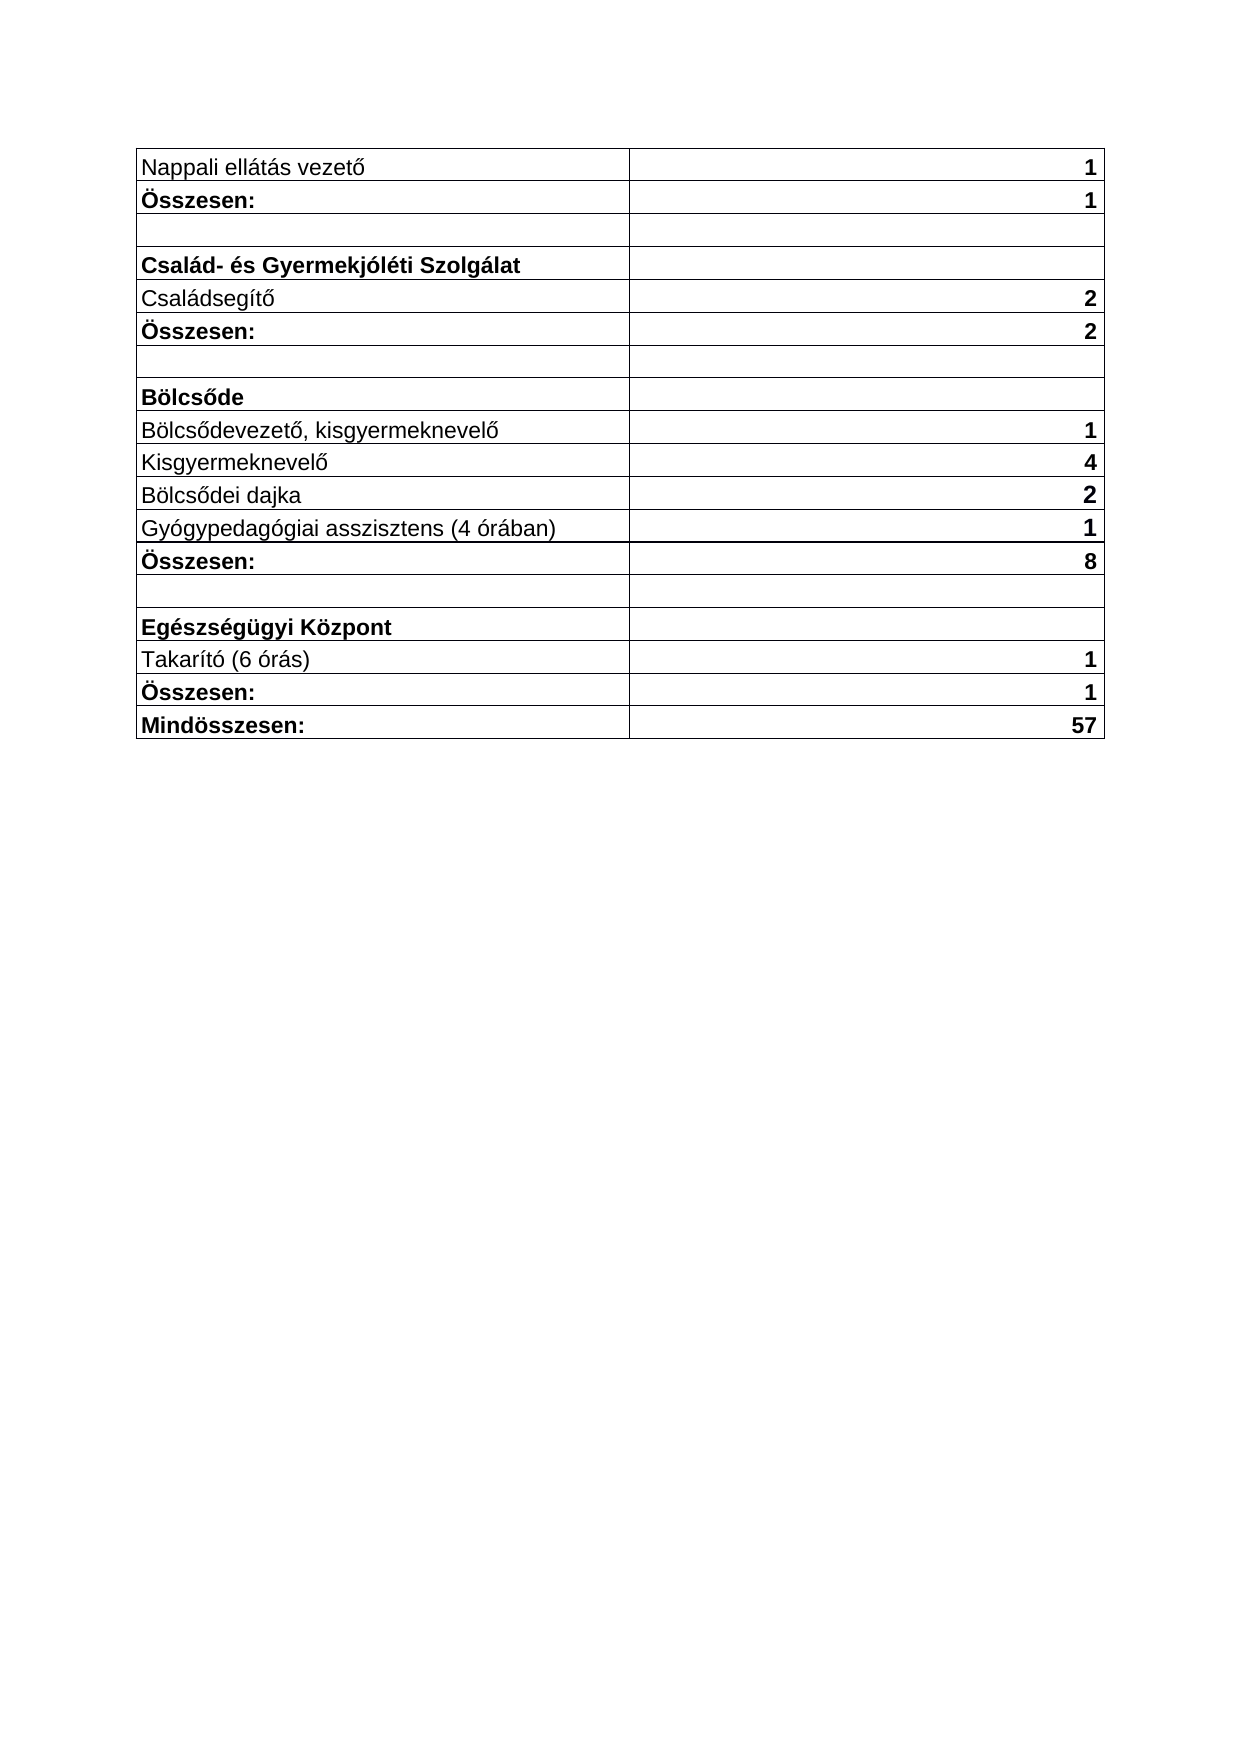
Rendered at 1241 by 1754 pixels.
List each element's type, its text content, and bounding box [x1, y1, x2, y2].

table_cell [630, 608, 1104, 640]
table_cell Összesen: [137, 181, 629, 213]
table_cell [630, 378, 1104, 410]
table_cell 8 [630, 543, 1104, 574]
table_cell 2 [630, 280, 1104, 312]
table_cell Mindösszesen: [137, 706, 629, 738]
table_cell 1 [630, 674, 1104, 705]
table_cell Gyógypedagógiai asszisztens (4 órában) [137, 510, 629, 541]
table_cell Család- és Gyermekjóléti Szolgálat [137, 247, 629, 279]
table_cell 1 [630, 181, 1104, 213]
table_cell 1 [630, 149, 1104, 180]
table_cell Családsegítő [137, 280, 629, 312]
table_cell Összesen: [137, 674, 629, 705]
table_cell [630, 247, 1104, 279]
table_cell Bölcsődei dajka [137, 477, 629, 508]
table_cell 57 [630, 706, 1104, 738]
table_cell Bölcsőde [137, 378, 629, 410]
table_cell 2 [630, 477, 1104, 508]
table_cell 1 [630, 510, 1104, 541]
table_cell Bölcsődevezető, kisgyermeknevelő [137, 411, 629, 443]
table_cell Kisgyermeknevelő [137, 444, 629, 476]
table_cell Összesen: [137, 313, 629, 344]
table_cell Egészségügyi Központ [137, 608, 629, 640]
table_cell [137, 214, 629, 246]
table_cell 2 [630, 313, 1104, 344]
table_cell 1 [630, 411, 1104, 443]
table_cell Összesen: [137, 543, 629, 574]
table_cell [137, 575, 629, 607]
table_cell [630, 346, 1104, 377]
table_cell 1 [630, 641, 1104, 673]
table_cell Nappali ellátás vezető [137, 149, 629, 180]
table_cell [630, 214, 1104, 246]
table_cell [630, 575, 1104, 607]
table_cell Takarító (6 órás) [137, 641, 629, 673]
table_cell 4 [630, 444, 1104, 476]
table_cell [137, 346, 629, 377]
